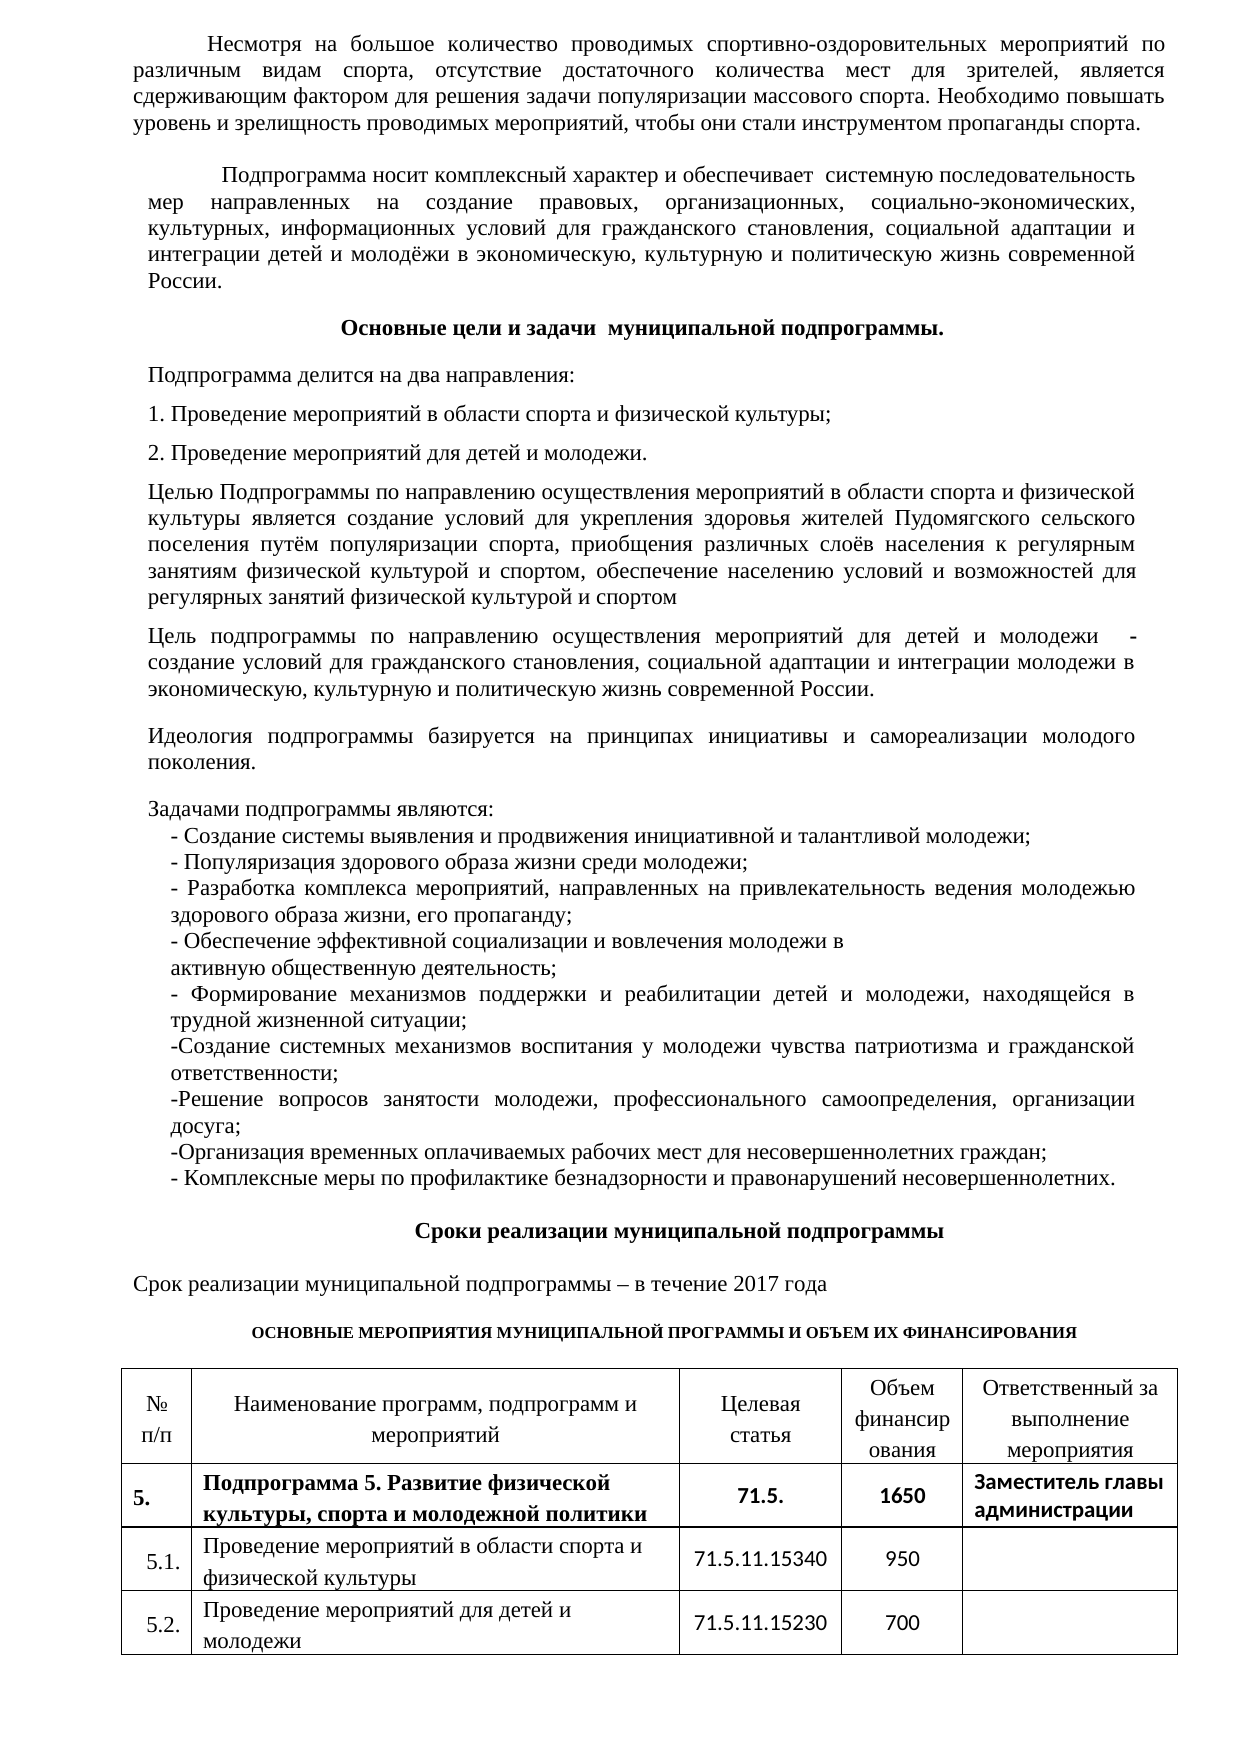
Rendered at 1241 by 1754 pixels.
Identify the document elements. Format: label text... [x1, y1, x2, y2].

table_header Объем финансирования [842, 1369, 962, 1463]
text - Формирование механизмов поддержки и реабилитации детей и молодежи, находящейся в трудной жизненной ситуации; [170, 980, 1137, 1033]
table_header № п/п [122, 1369, 191, 1463]
text - Популяризация здорового образа жизни среди молодежи; [170, 848, 1137, 874]
text - Разработка комплекса мероприятий, направленных на привлекательность ведения молодежью здорового образа жизни, его пропаганду; [170, 874, 1137, 927]
table_cell 71.5.11.15340 [680, 1528, 841, 1590]
table_cell Заместитель главы администрации [963, 1464, 1177, 1526]
table_cell 5.1. [122, 1528, 191, 1590]
table_cell [963, 1591, 1177, 1653]
text - Комплексные меры по профилактике безнадзорности и правонарушений несовершеннолетних. [170, 1164, 1137, 1191]
table_cell 5. [122, 1464, 191, 1526]
text Основные цели и задачи муниципальной подпрограммы. [148, 314, 1137, 340]
text Цель подпрограммы по направлению осуществления мероприятий для детей и молодежи - создание условий для гражданского становления, социальной адаптации и интеграции молодежи в экономическую, культурную и политическую жизнь современной России. [148, 622, 1137, 701]
table_cell 5.2. [122, 1591, 191, 1653]
table_header Наименование программ, подпрограмм и мероприятий [192, 1369, 679, 1463]
text Несмотря на большое количество проводимых спортивно-оздоровительных мероприятий по различным видам спорта, отсутствие достаточного количества мест для зрителей, является сдерживающим фактором для решения задачи популяризации массового спорта. Необходимо повышать уровень и зрелищность проводимых мероприятий, чтобы они стали инструментом пропаганды спорта. [133, 29, 1166, 135]
table_cell Проведение мероприятий в области спорта и физической культуры [192, 1528, 679, 1590]
table_header Целевая статья [680, 1369, 841, 1463]
table_cell 71.5. [680, 1464, 841, 1526]
text 2. Проведение мероприятий для детей и молодежи. [148, 439, 1137, 465]
table_cell 700 [842, 1591, 962, 1653]
text Срок реализации муниципальной подпрограммы – в течение 2017 года [133, 1270, 1166, 1296]
table_cell Проведение мероприятий для детей и молодежи [192, 1591, 679, 1653]
table_cell 71.5.11.15230 [680, 1591, 841, 1653]
text ОСНОВНЫЕ МЕРОПРИЯТИЯ МУНИЦИПАЛЬНОЙ ПРОГРАММЫ И ОБЪЕМ ИХ ФИНАНСИРОВАНИЯ [133, 1322, 1166, 1342]
table_cell Подпрограмма 5. Развитие физической культуры, спорта и молодежной политики [192, 1464, 679, 1526]
text Подпрограмма делится на два направления: [148, 361, 1137, 387]
text -Решение вопросов занятости молодежи, профессионального самоопределения, организации досуга; [170, 1085, 1137, 1138]
table_cell [963, 1528, 1177, 1590]
text Целью Подпрограммы по направлению осуществления мероприятий в области спорта и физической культуры является создание условий для укрепления здоровья жителей Пудомягского сельского поселения путём популяризации спорта, приобщения различных слоёв населения к регулярным занятиям физической культурой и спортом, обеспечение населению условий и возможностей для регулярных занятий физической культурой и спортом [148, 478, 1137, 609]
text - Создание системы выявления и продвижения инициативной и талантливой молодежи; [170, 822, 1137, 848]
text -Организация временных оплачиваемых рабочих мест для несовершеннолетних граждан; [170, 1138, 1166, 1164]
text Задачами подпрограммы являются: [148, 795, 1137, 822]
text 1. Проведение мероприятий в области спорта и физической культуры; [148, 400, 1137, 426]
text Сроки реализации муниципальной подпрограммы [148, 1217, 1137, 1243]
text Идеология подпрограммы базируется на принципах инициативы и самореализации молодого поколения. [148, 722, 1137, 774]
table_header Ответственный за выполнение мероприятия [963, 1369, 1177, 1463]
table_cell 1650 [842, 1464, 962, 1526]
table_cell 950 [842, 1528, 962, 1590]
text -Создание системных механизмов воспитания у молодежи чувства патриотизма и гражданской ответственности; [170, 1033, 1137, 1085]
text - Обеспечение эффективной социализации и вовлечения молодежи в [170, 927, 1137, 953]
text Подпрограмма носит комплексный характер и обеспечивает системную последовательность мер направленных на создание правовых, организационных, социально-экономических, культурных, информационных условий для гражданского становления, социальной адаптации и интеграции детей и молодёжи в экономическую, культурную и политическую жизнь современной России. [148, 161, 1137, 293]
text активную общественную деятельность; [170, 953, 1137, 980]
